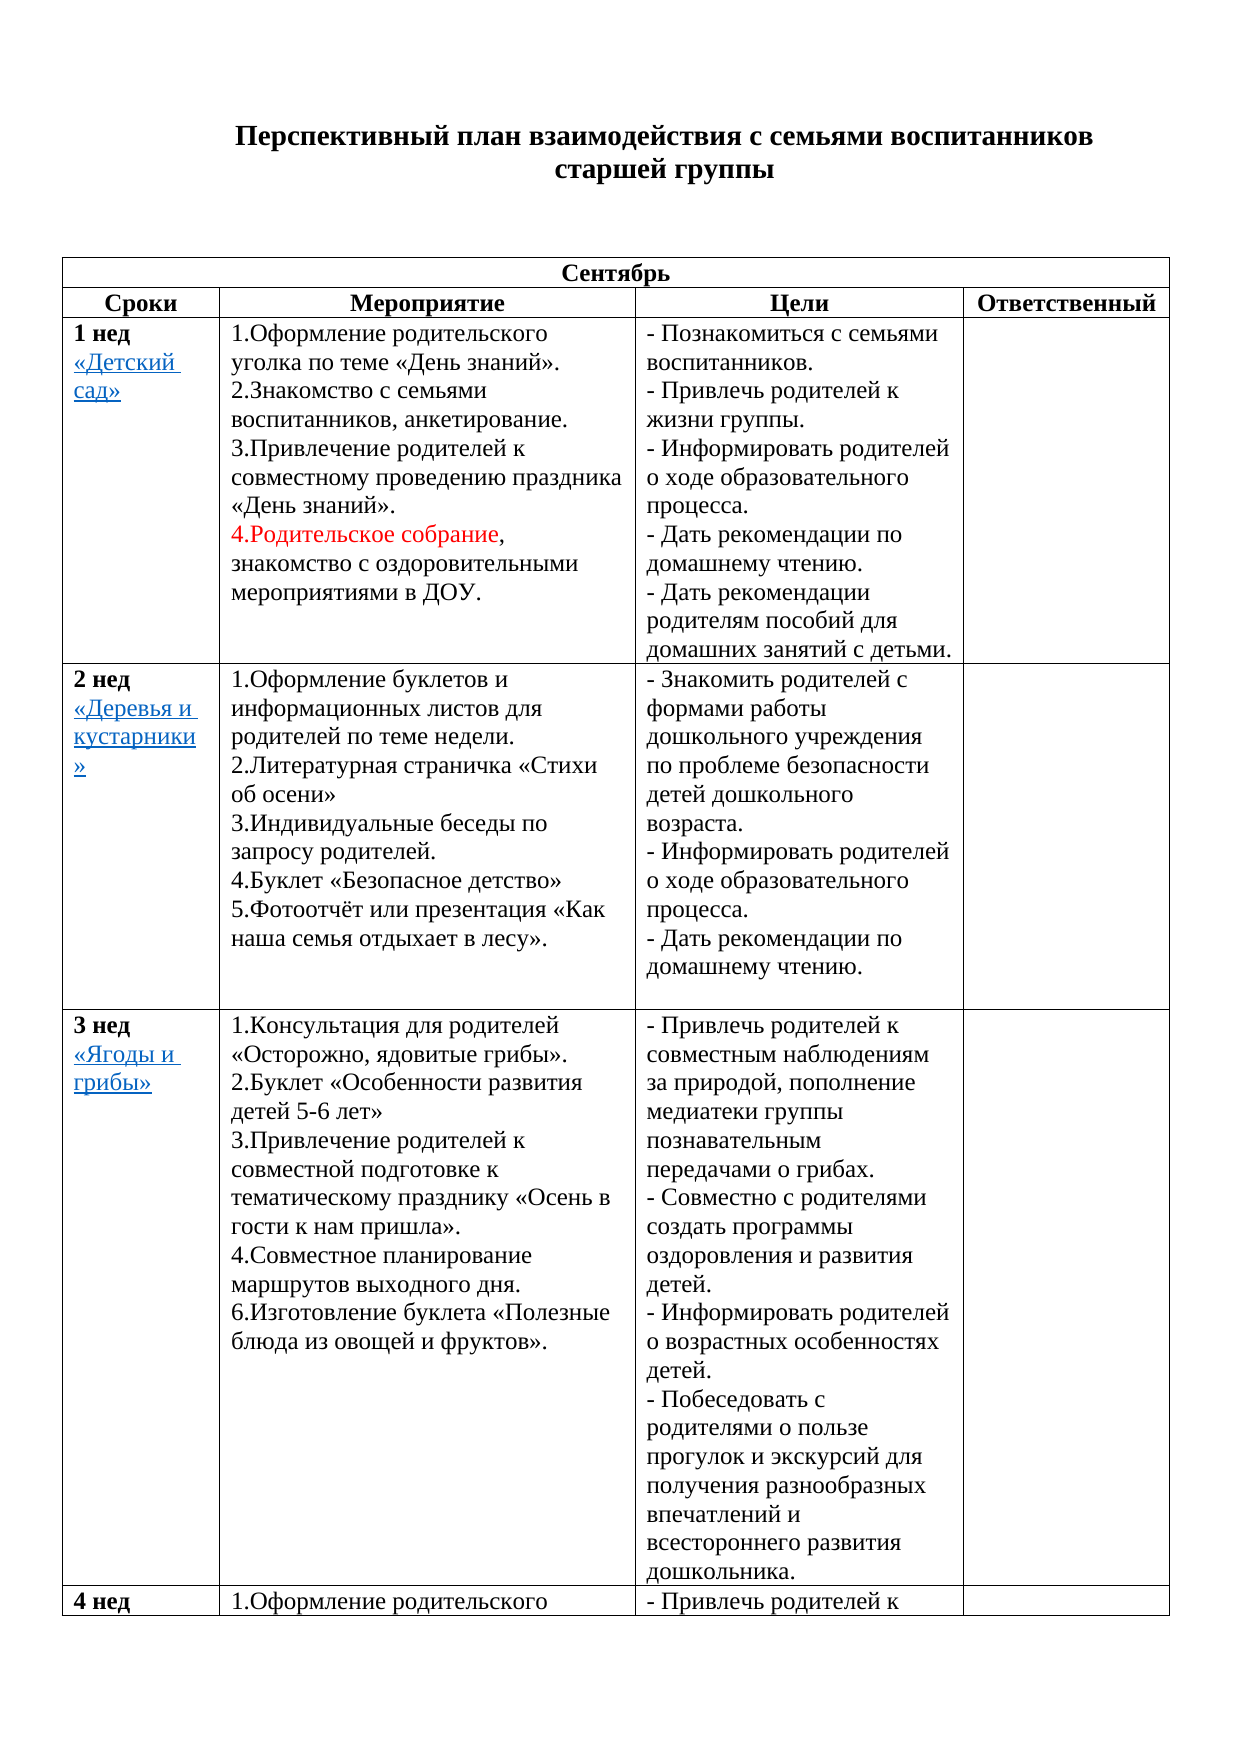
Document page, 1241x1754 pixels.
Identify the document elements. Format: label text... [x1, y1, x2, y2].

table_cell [220, 1586, 635, 1615]
table_cell - Знакомить родителей с формами работы дошкольного учреждения по проблеме безопасности детей дошкольного возраста. - Информировать родителей о ходе образовательного процесса. - Дать рекомендации по домашнему чтению. [636, 664, 963, 1009]
table_cell Цели [636, 288, 963, 317]
table_cell 1.Оформление буклетов и информационных листов для родителей по теме недели. 2.Литературная страничка «Стихи об осени» 3.Индивидуальные беседы по запросу родителей. 4.Буклет «Безопасное детство» 5.Фотоотчёт или презентация «Как наша семья отдыхает в лесу». [220, 664, 635, 1009]
table_cell - Привлечь родителей к совместным наблюдениям за природой, пополнение медиатеки группы познавательным передачами о грибах. - Совместно с родителями создать программы оздоровления и развития детей. - Информировать родителей о возрастных особенностях детей. - Побеседовать с родителями о пользе прогулок и экскурсий для получения разнообразных впечатлений и всестороннего развития дошкольника. [636, 1010, 963, 1585]
table_cell [964, 318, 1169, 663]
table_cell [964, 664, 1169, 1009]
table_cell Мероприятие [220, 288, 635, 317]
table_cell Сроки [63, 288, 219, 317]
text старшей группы [177, 152, 1152, 185]
table_cell [964, 1586, 1169, 1615]
table_cell - Познакомиться с семьями воспитанников. - Привлечь родителей к жизни группы. - Информировать родителей о ходе образовательного процесса. - Дать рекомендации по домашнему чтению. - Дать рекомендации родителям пособий для домашних занятий с детьми. [636, 318, 963, 663]
table_cell 3 нед «Ягоды и грибы» [63, 1010, 219, 1585]
table_cell 1.Консультация для родителей «Осторожно, ядовитые грибы». 2.Буклет «Особенности развития детей 5-6 лет» 3.Привлечение родителей к совместной подготовке к тематическому празднику «Осень в гости к нам пришла». 4.Совместное планирование маршрутов выходного дня. 6.Изготовление буклета «Полезные блюда из овощей и фруктов». [220, 1010, 635, 1585]
table_cell [964, 1010, 1169, 1585]
table_header Сентябрь [63, 258, 1169, 287]
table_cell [63, 1586, 219, 1615]
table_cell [636, 1586, 963, 1615]
table_cell 1 нед «Детский сад» [63, 318, 219, 663]
table_cell 2 нед «Деревья и кустарники» [63, 664, 219, 1009]
table_cell Ответственный [964, 288, 1169, 317]
text Перспективный план взаимодействия с семьями воспитанников [177, 118, 1152, 152]
table_cell 1.Оформление родительского уголка по теме «День знаний». 2.Знакомство с семьями воспитанников, анкетирование. 3.Привлечение родителей к совместному проведению праздника «День знаний». 4.Родительское собрание, знакомство с оздоровительными мероприятиями в ДОУ. [220, 318, 635, 663]
